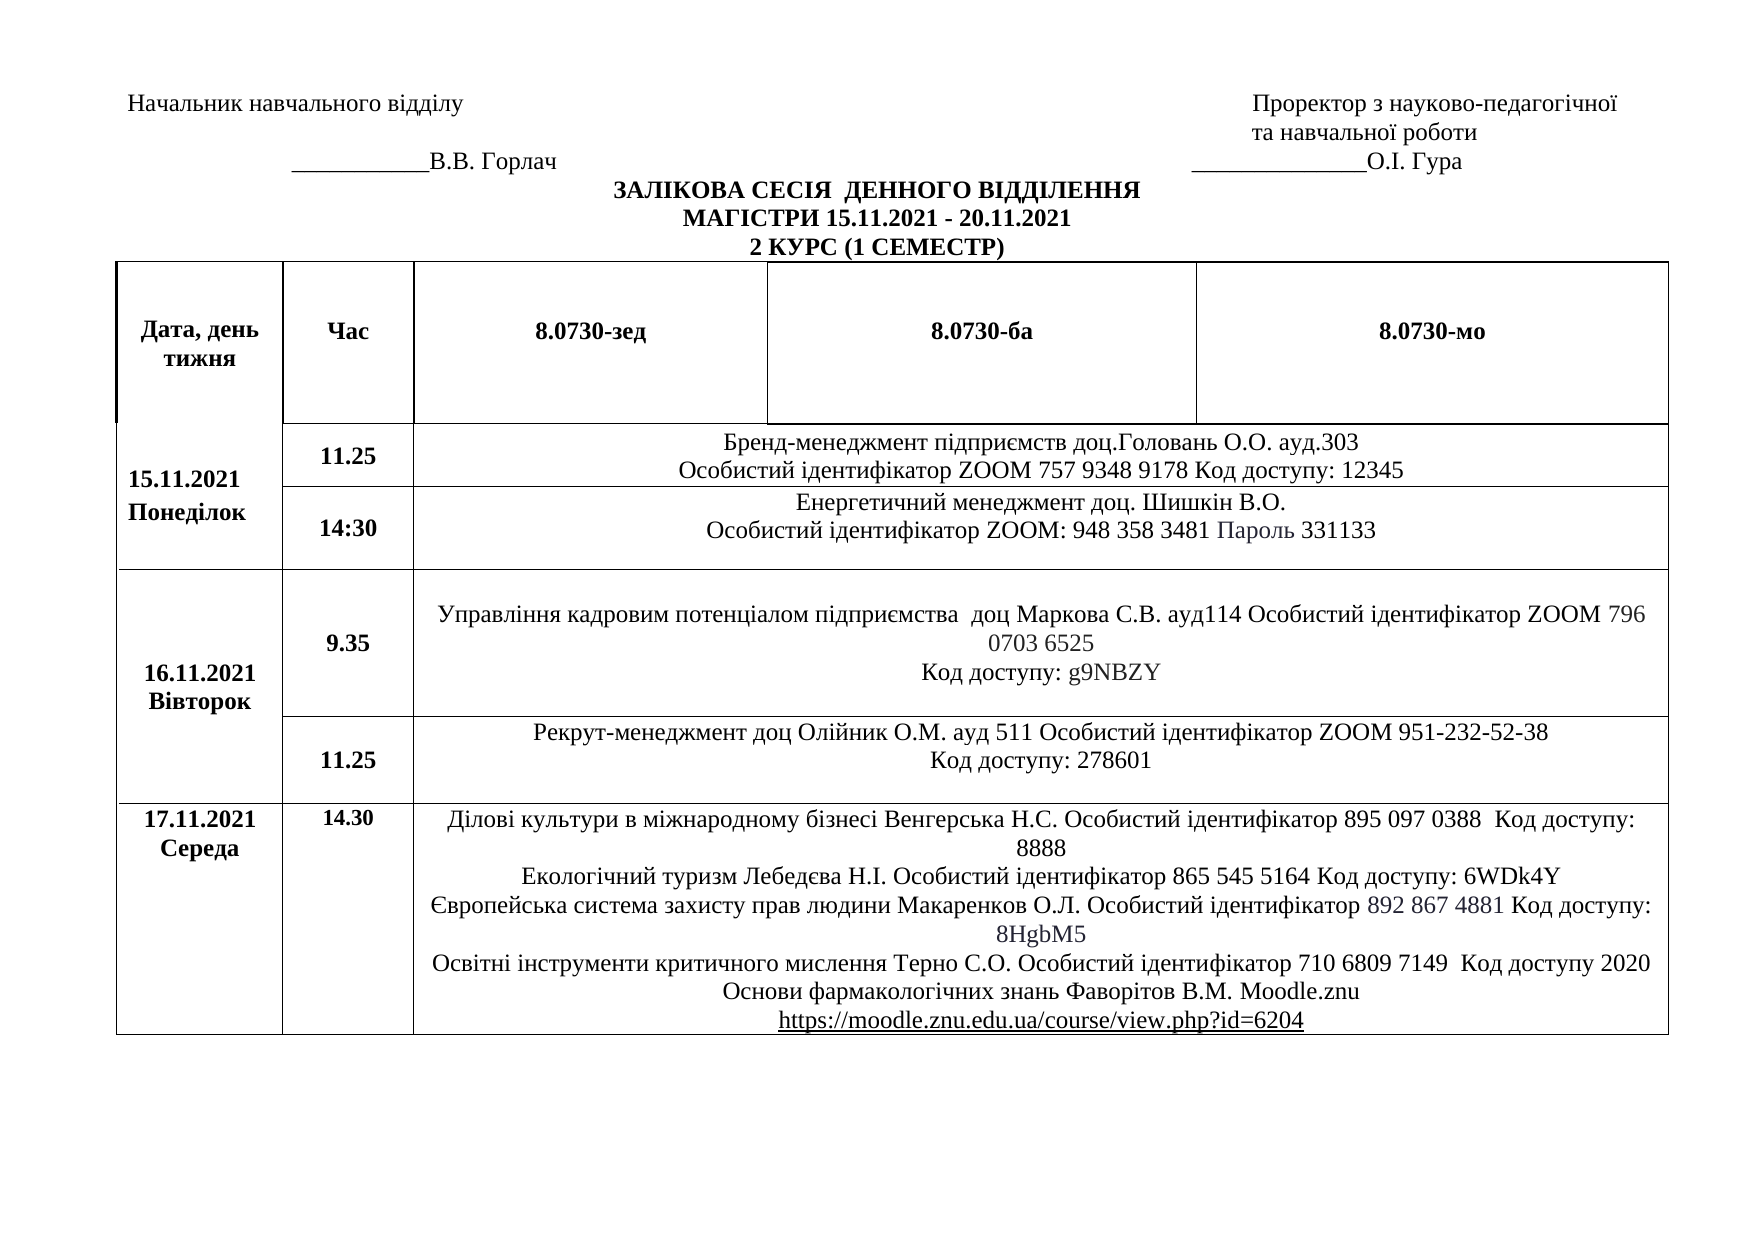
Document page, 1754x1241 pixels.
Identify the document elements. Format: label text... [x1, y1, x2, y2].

table_cell 9.35 [283, 570, 413, 716]
table_header Дата, день тижня [118, 262, 282, 423]
table_cell Управління кадровим потенціалом підприємства доц Маркова С.В. ауд114 Особистий ідентифікатор ZOOM 796 0703 6525 Код доступу: g9NBZY [414, 570, 1668, 716]
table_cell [414, 804, 1668, 1034]
table_cell 17.11.2021 Середа [117, 803, 282, 1034]
table_cell 11.25 [283, 424, 413, 486]
table_cell 14:30 [283, 487, 413, 569]
table_cell Бренд-менеджмент підприємств доц.Головань О.О. ауд.303 Особистий ідентифікатор ZOOM 757 9348 9178 Код доступу: 12345 [414, 424, 1668, 486]
table_cell 14.30 [283, 804, 413, 1034]
text ЗАЛІКОВА СЕСІЯ ДЕННОГО ВІДДІЛЕННЯ [118, 175, 1636, 203]
table_cell Рекрут-менеджмент доц Олійник О.М. ауд 511 Особистий ідентифікатор ZOOM 951-232-52-38 Код доступу: 278601 [414, 717, 1668, 803]
text ___________В.В. Горлач ______________О.І. Гура [118, 146, 1636, 175]
table_header Час [284, 262, 413, 423]
table_cell 15.11.2021 Понеділок [117, 423, 282, 569]
text Начальник навчального відділу Проректор з науково-педагогічної та навчальної роботи [118, 88, 1636, 146]
table_header 8.0730-мо [1197, 263, 1668, 423]
table_header 8.0730-зед [415, 262, 767, 423]
table_header 8.0730-ба [768, 263, 1196, 423]
table_cell 11.25 [283, 717, 413, 803]
text МАГІСТРИ 15.11.2021 - 20.11.2021 [118, 203, 1636, 232]
table_cell Енергетичний менеджмент доц. Шишкін В.О. Особистий ідентифікатор ZOOM: 948 358 3481 Пароль 331133 [414, 487, 1668, 569]
table_cell 16.11.2021 Вівторок [117, 569, 282, 803]
text 2 КУРС (1 СЕМЕСТР) [118, 232, 1636, 261]
